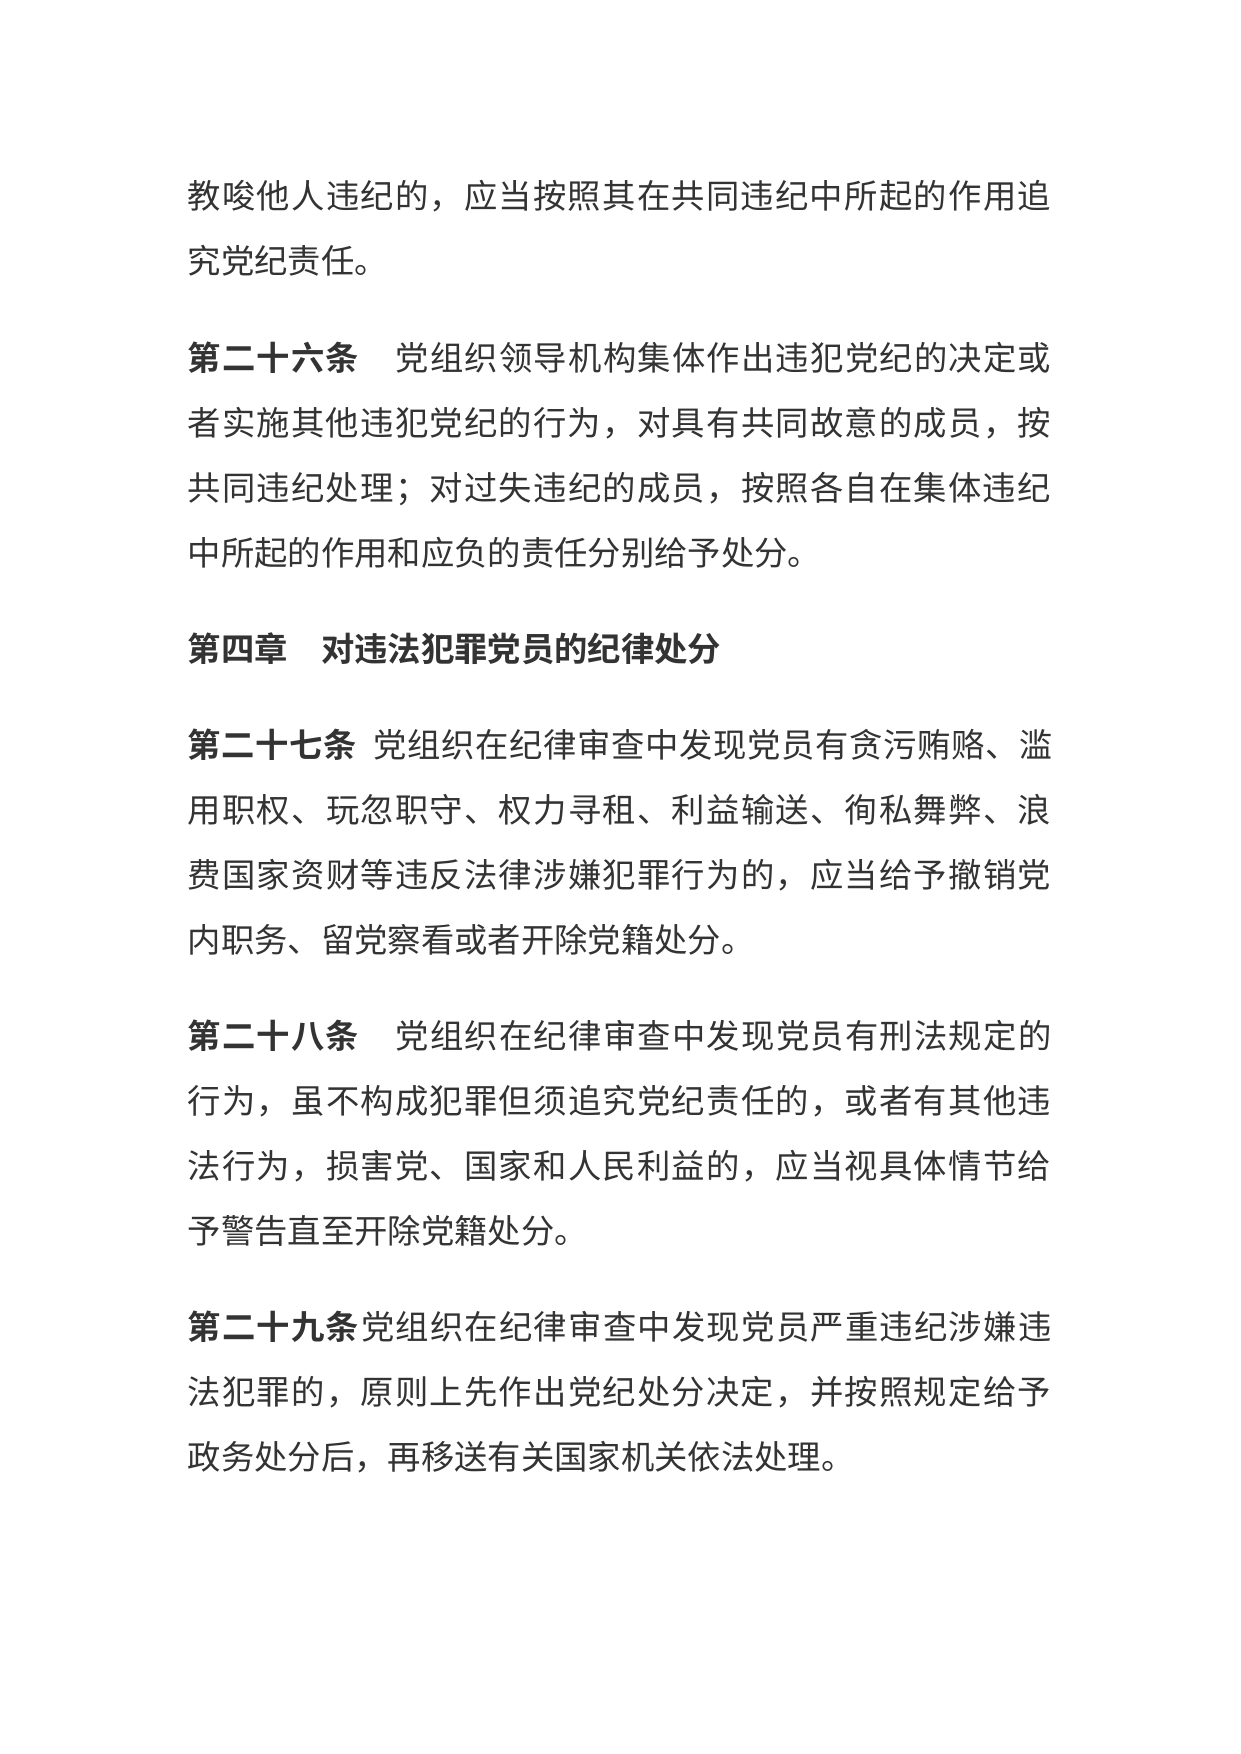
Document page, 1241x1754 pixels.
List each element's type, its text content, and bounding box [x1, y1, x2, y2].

text 第二十六条 党组织领导机构集体作出违犯党纪的决定或者实施其他违犯党纪的行为，对具有共同故意的成员，按共同违纪处理；对过失违纪的成员，按照各自在集体违纪中所起的作用和应负的责任分别给予处分。 [187, 323, 1053, 583]
text 教唆他人违纪的，应当按照其在共同违纪中所起的作用追究党纪责任。 [187, 162, 1053, 292]
text 第二十七条 党组织在纪律审查中发现党员有贪污贿赂、滥用职权、玩忽职守、权力寻租、利益输送、徇私舞弊、浪费国家资财等违反法律涉嫌犯罪行为的，应当给予撤销党内职务、留党察看或者开除党籍处分。 [187, 710, 1053, 970]
text 第二十九条党组织在纪律审查中发现党员严重违纪涉嫌违法犯罪的，原则上先作出党纪处分决定，并按照规定给予政务处分后，再移送有关国家机关依法处理。 [187, 1293, 1053, 1488]
text 第四章 对违法犯罪党员的纪律处分 [187, 614, 1053, 679]
text 第二十八条 党组织在纪律审查中发现党员有刑法规定的行为，虽不构成犯罪但须追究党纪责任的，或者有其他违法行为，损害党、国家和人民利益的，应当视具体情节给予警告直至开除党籍处分。 [187, 1002, 1053, 1262]
